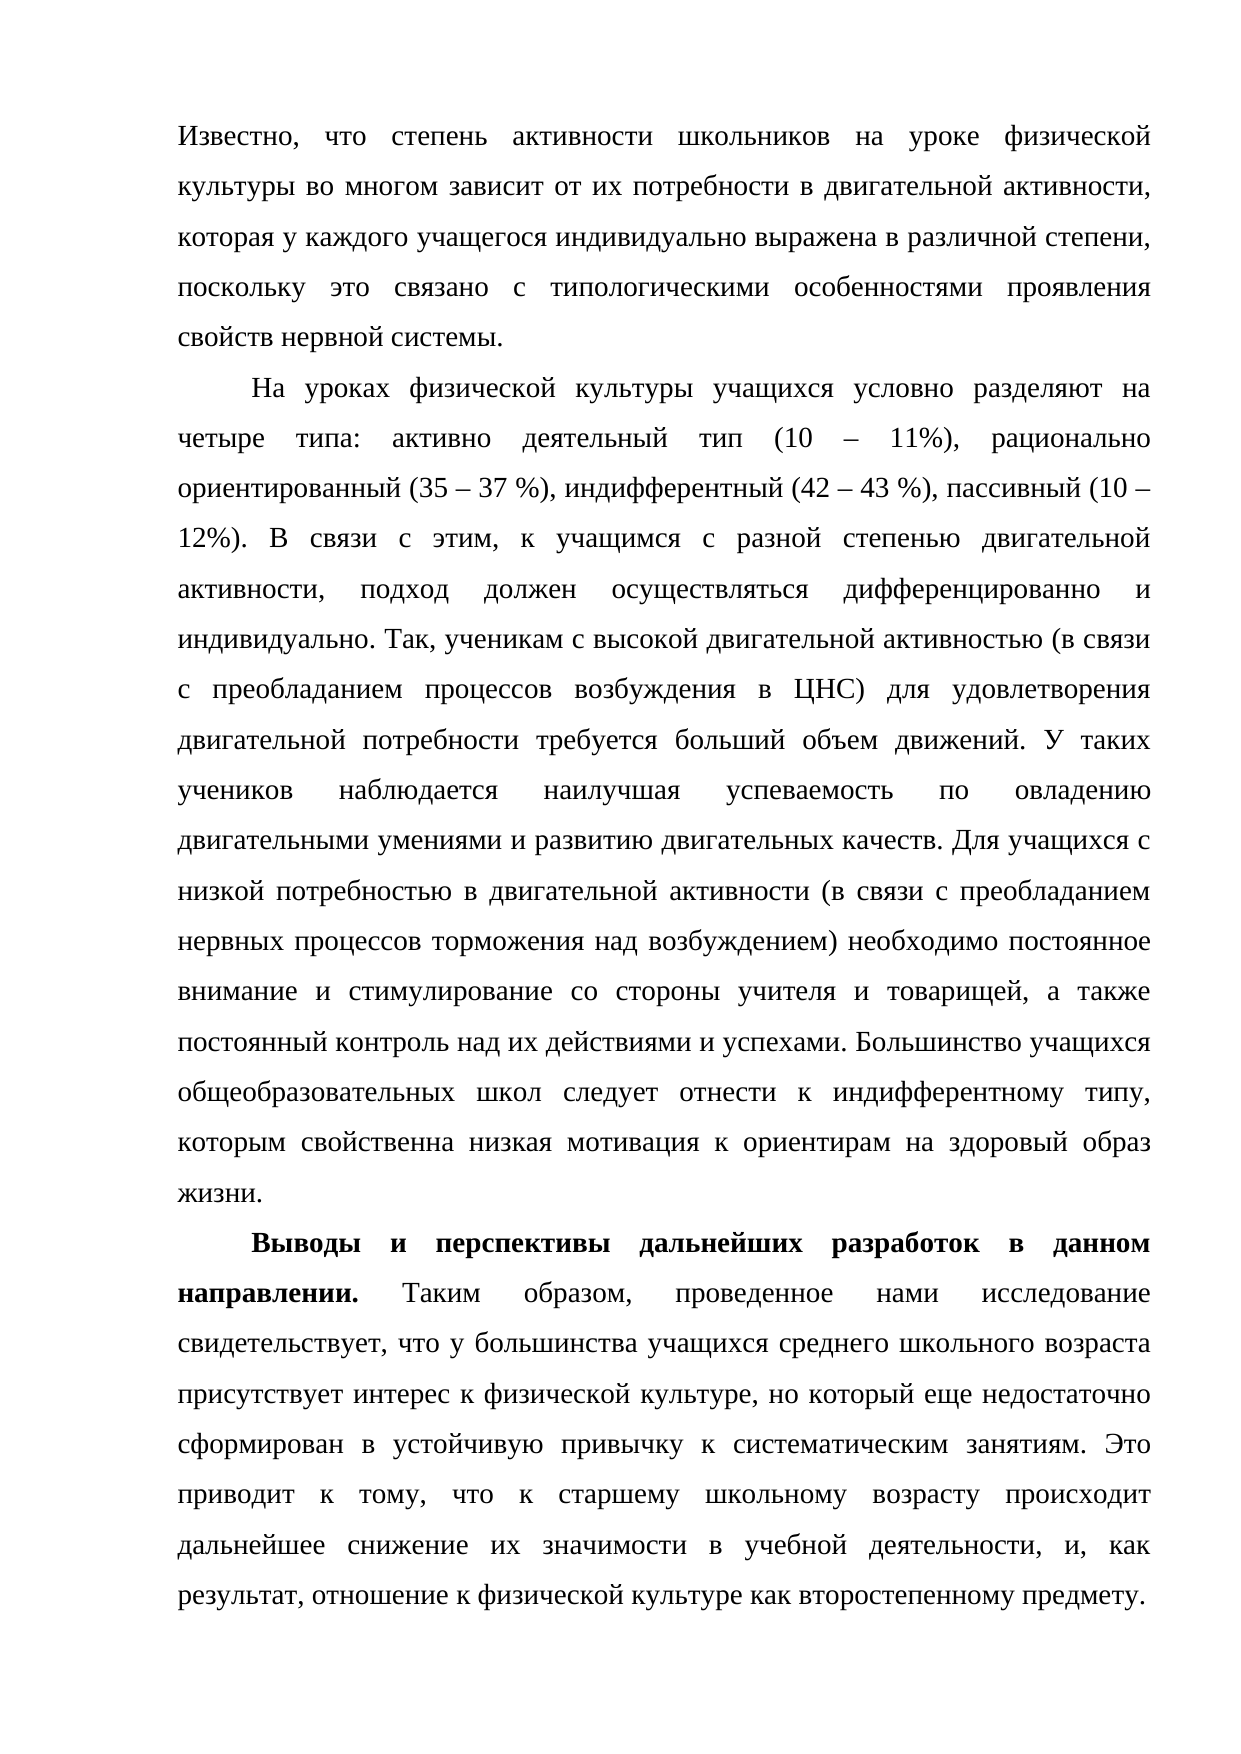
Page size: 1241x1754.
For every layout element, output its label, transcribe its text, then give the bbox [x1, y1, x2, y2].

text На уроках физической культуры учащихся условно разделяют на четыре типа: активно деятельный тип (10 – 11%), рационально ориентированный (35 – 37 %), индифферентный (42 – 43 %), пассивный (10 – 12%). В связи с этим, к учащимся с разной степенью двигательной активности, подход должен осуществляться дифференцированно и индивидуально. Так, ученикам с высокой двигательной активностью (в связи с преобладанием процессов возбуждения в ЦНС) для удовлетворения двигательной потребности требуется больший объем движений. У таких учеников наблюдается наилучшая успеваемость по овладению двигательными умениями и развитию двигательных качеств. Для учащихся с низкой потребностью в двигательной активности (в связи с преобладанием нервных процессов торможения над возбуждением) необходимо постоянное внимание и стимулирование со стороны учителя и товарищей, а также постоянный контроль над их действиями и успехами. Большинство учащихся общеобразовательных школ следует отнести к индифферентному типу, которым свойственна низкая мотивация к ориентирам на здоровый образ жизни. [177, 370, 1152, 1208]
text Выводы и перспективы дальнейших разработок в данном направлении. Таким образом, проведенное нами исследование свидетельствует, что у большинства учащихся среднего школьного возраста присутствует интерес к физической культуре, но который еще недостаточно сформирован в устойчивую привычку к систематическим занятиям. Это приводит к тому, что к старшему школьному возрасту происходит дальнейшее снижение их значимости в учебной деятельности, и, как результат, отношение к физической культуре как второстепенному предмету. [177, 1225, 1152, 1611]
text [177, 118, 1152, 353]
